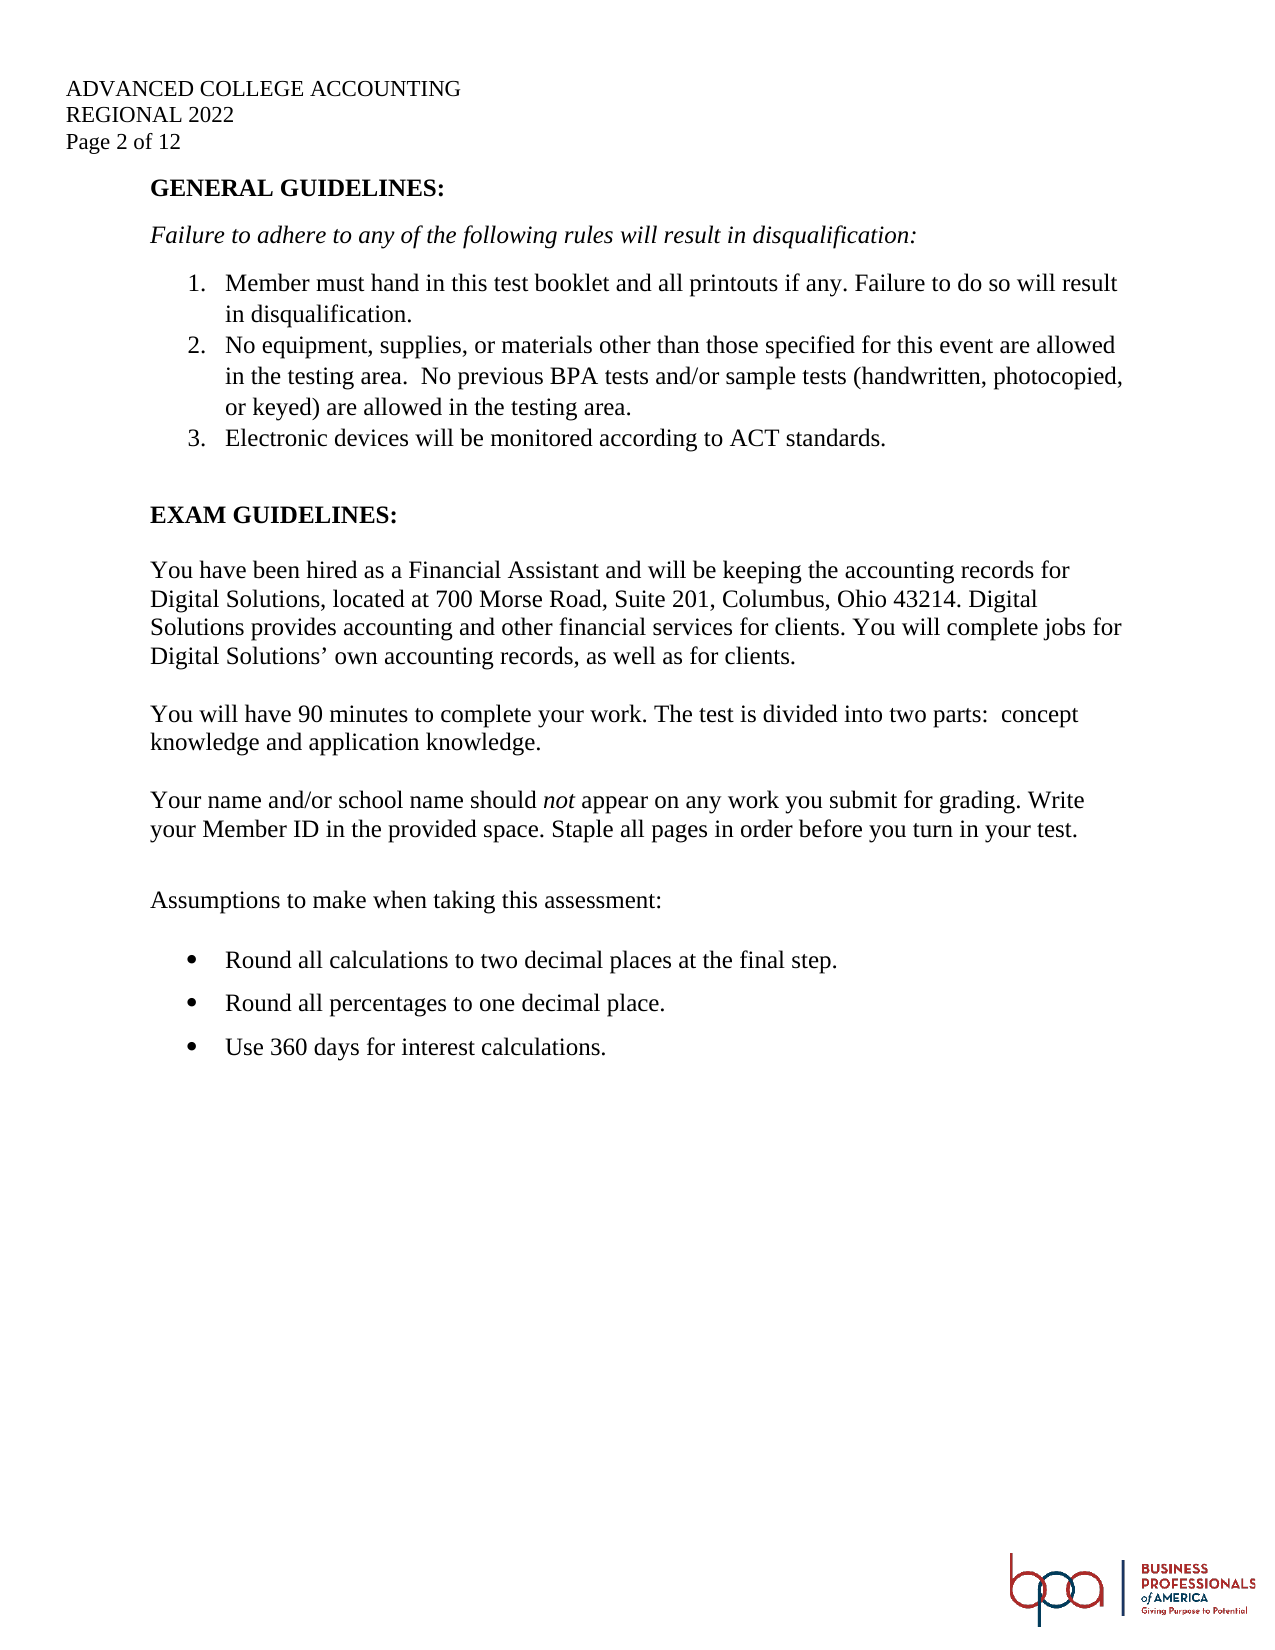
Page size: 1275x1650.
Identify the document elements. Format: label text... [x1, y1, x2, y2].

text GENERAL GUIDELINES: [150, 173, 1125, 202]
text You will have 90 minutes to complete your work. The test is divided into two parts: concept knowledge and application knowledge. [150, 699, 1125, 756]
text EXAM GUIDELINES: [150, 500, 1125, 529]
text Your name and/or school name should not appear on any work you submit for grading. Write your Member ID in the provided space. Staple all pages in order before you turn in your test. [150, 785, 1125, 842]
list Use 360 days for interest calculations. [187, 1032, 1125, 1060]
picture [1010, 1553, 1256, 1627]
list No equipment, supplies, or materials other than those specified for this event are allowed in the testing area. No previous BPA tests and/or sample tests (handwritten, photocopied, or keyed) are allowed in the testing area. [187, 330, 1125, 421]
list Member must hand in this test booklet and all printouts if any. Failure to do so will result in disqualification. [187, 268, 1125, 328]
list Round all percentages to one decimal place. [187, 988, 1125, 1017]
text You have been hired as a Financial Assistant and will be keeping the accounting records for Digital Solutions, located at 700 Morse Road, Suite 201, Columbus, Ohio 43214. Digital Solutions provides accounting and other financial services for clients. You will complete jobs for Digital Solutions’ own accounting records, as well as for clients. [150, 555, 1125, 670]
list Round all calculations to two decimal places at the final step. [187, 945, 1125, 974]
list Electronic devices will be monitored according to ACT standards. [187, 423, 1125, 452]
text Assumptions to make when taking this assessment: [150, 886, 1125, 914]
text Failure to adhere to any of the following rules will result in disqualification: [150, 221, 1125, 249]
